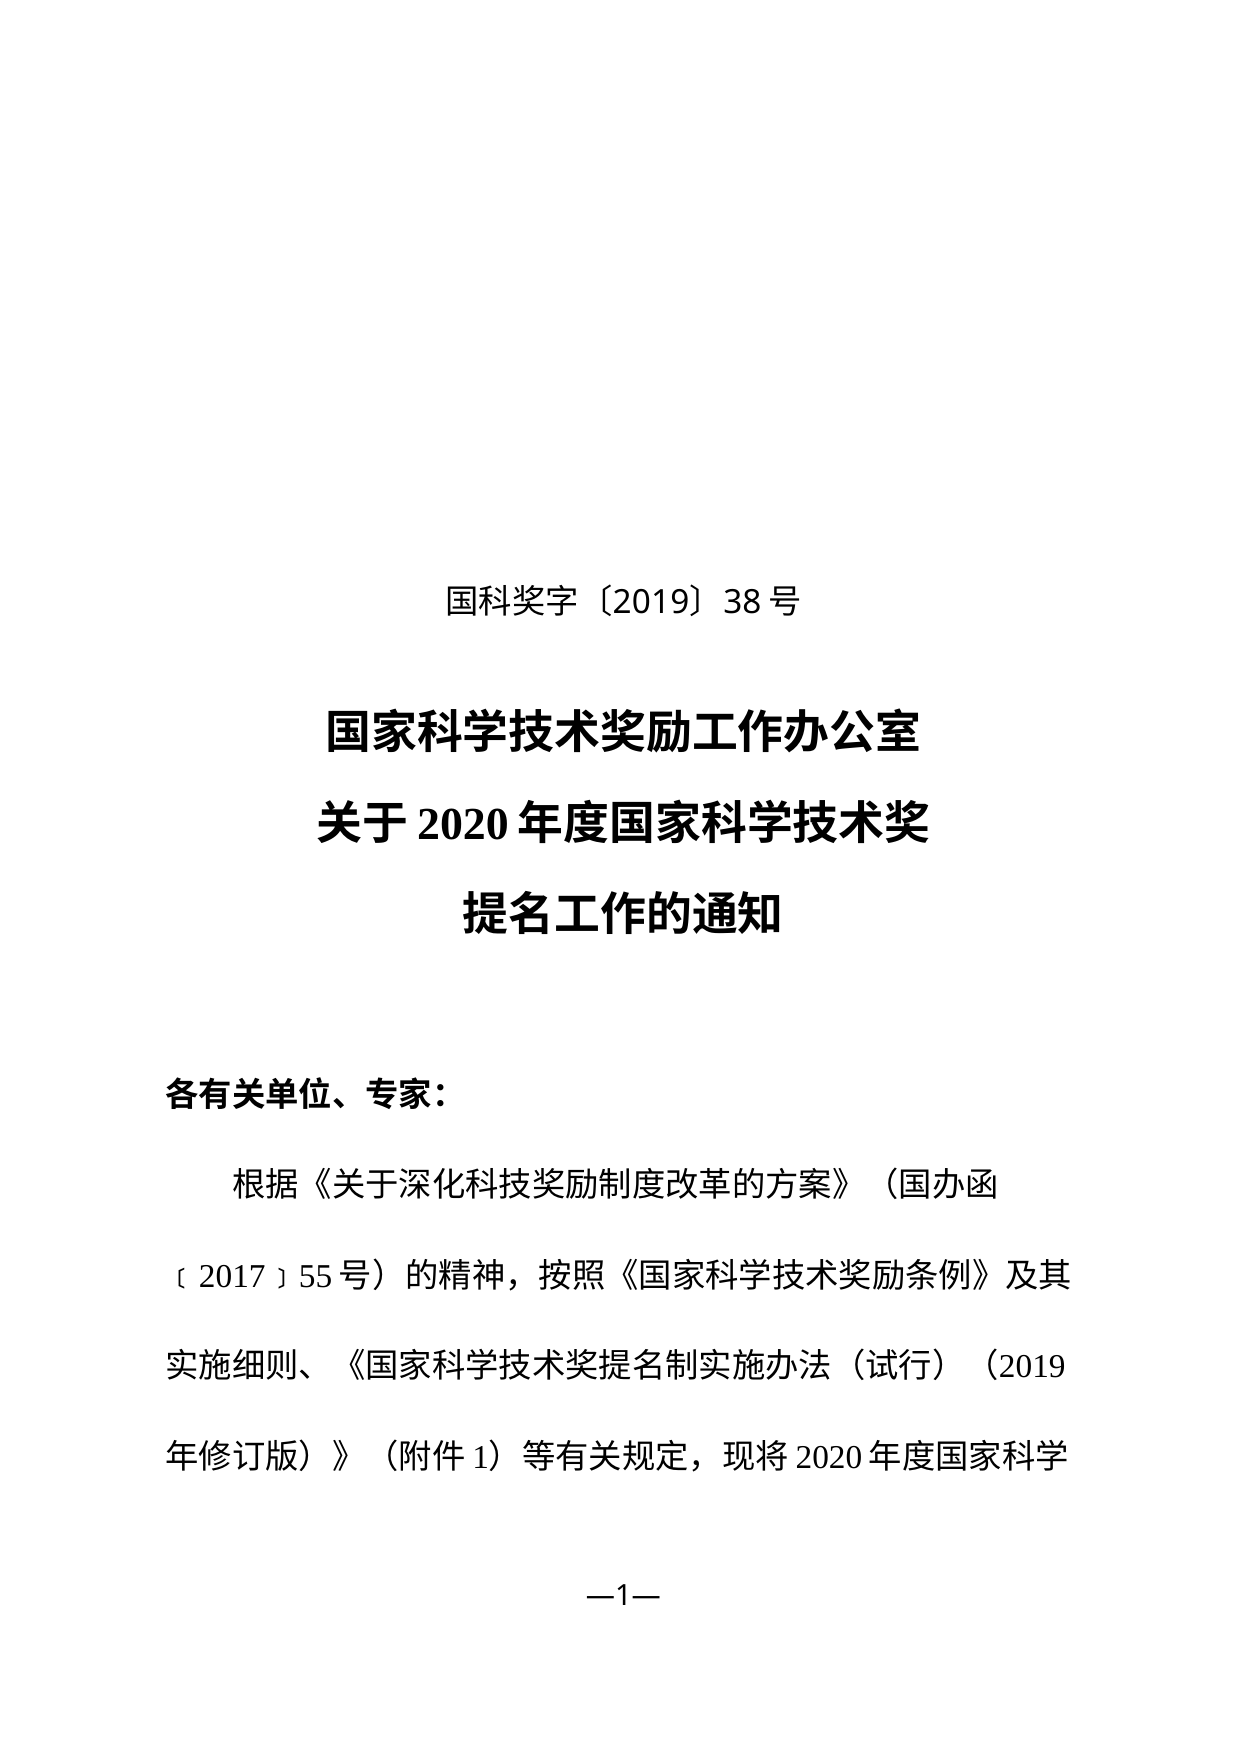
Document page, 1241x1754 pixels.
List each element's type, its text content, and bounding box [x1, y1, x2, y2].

text 各有关单位、专家： [165, 1046, 1081, 1137]
text 关于2020年度国家科学技术奖 [165, 774, 1081, 865]
text 提名工作的通知 [165, 865, 1081, 956]
text 国科奖字〔2019〕38号 [165, 567, 1081, 625]
text 国家科学技术奖励工作办公室 [165, 684, 1081, 774]
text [165, 1137, 1081, 1499]
